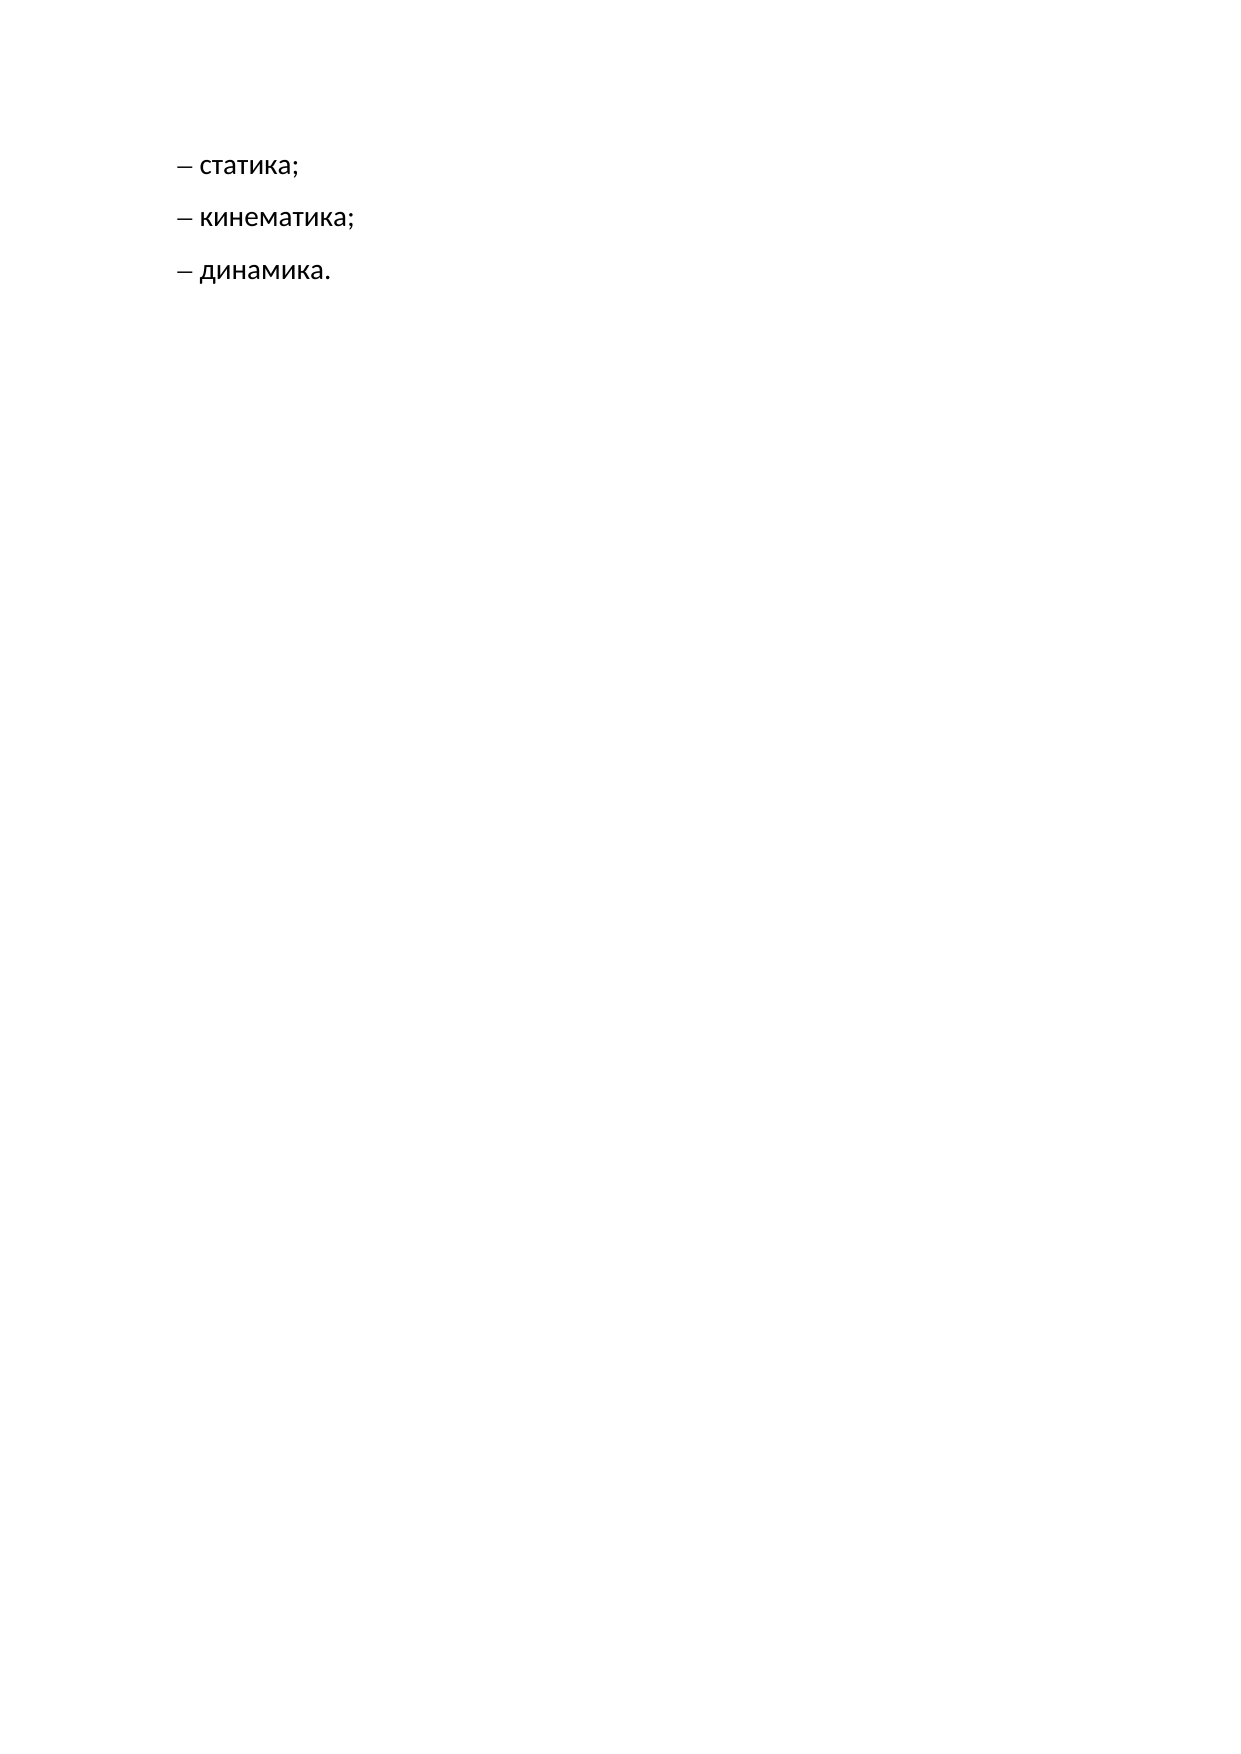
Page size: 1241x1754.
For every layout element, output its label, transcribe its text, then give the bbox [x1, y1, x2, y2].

list статика; [177, 146, 1126, 181]
list динамика. [177, 251, 1126, 286]
list кинематика; [177, 198, 1126, 234]
